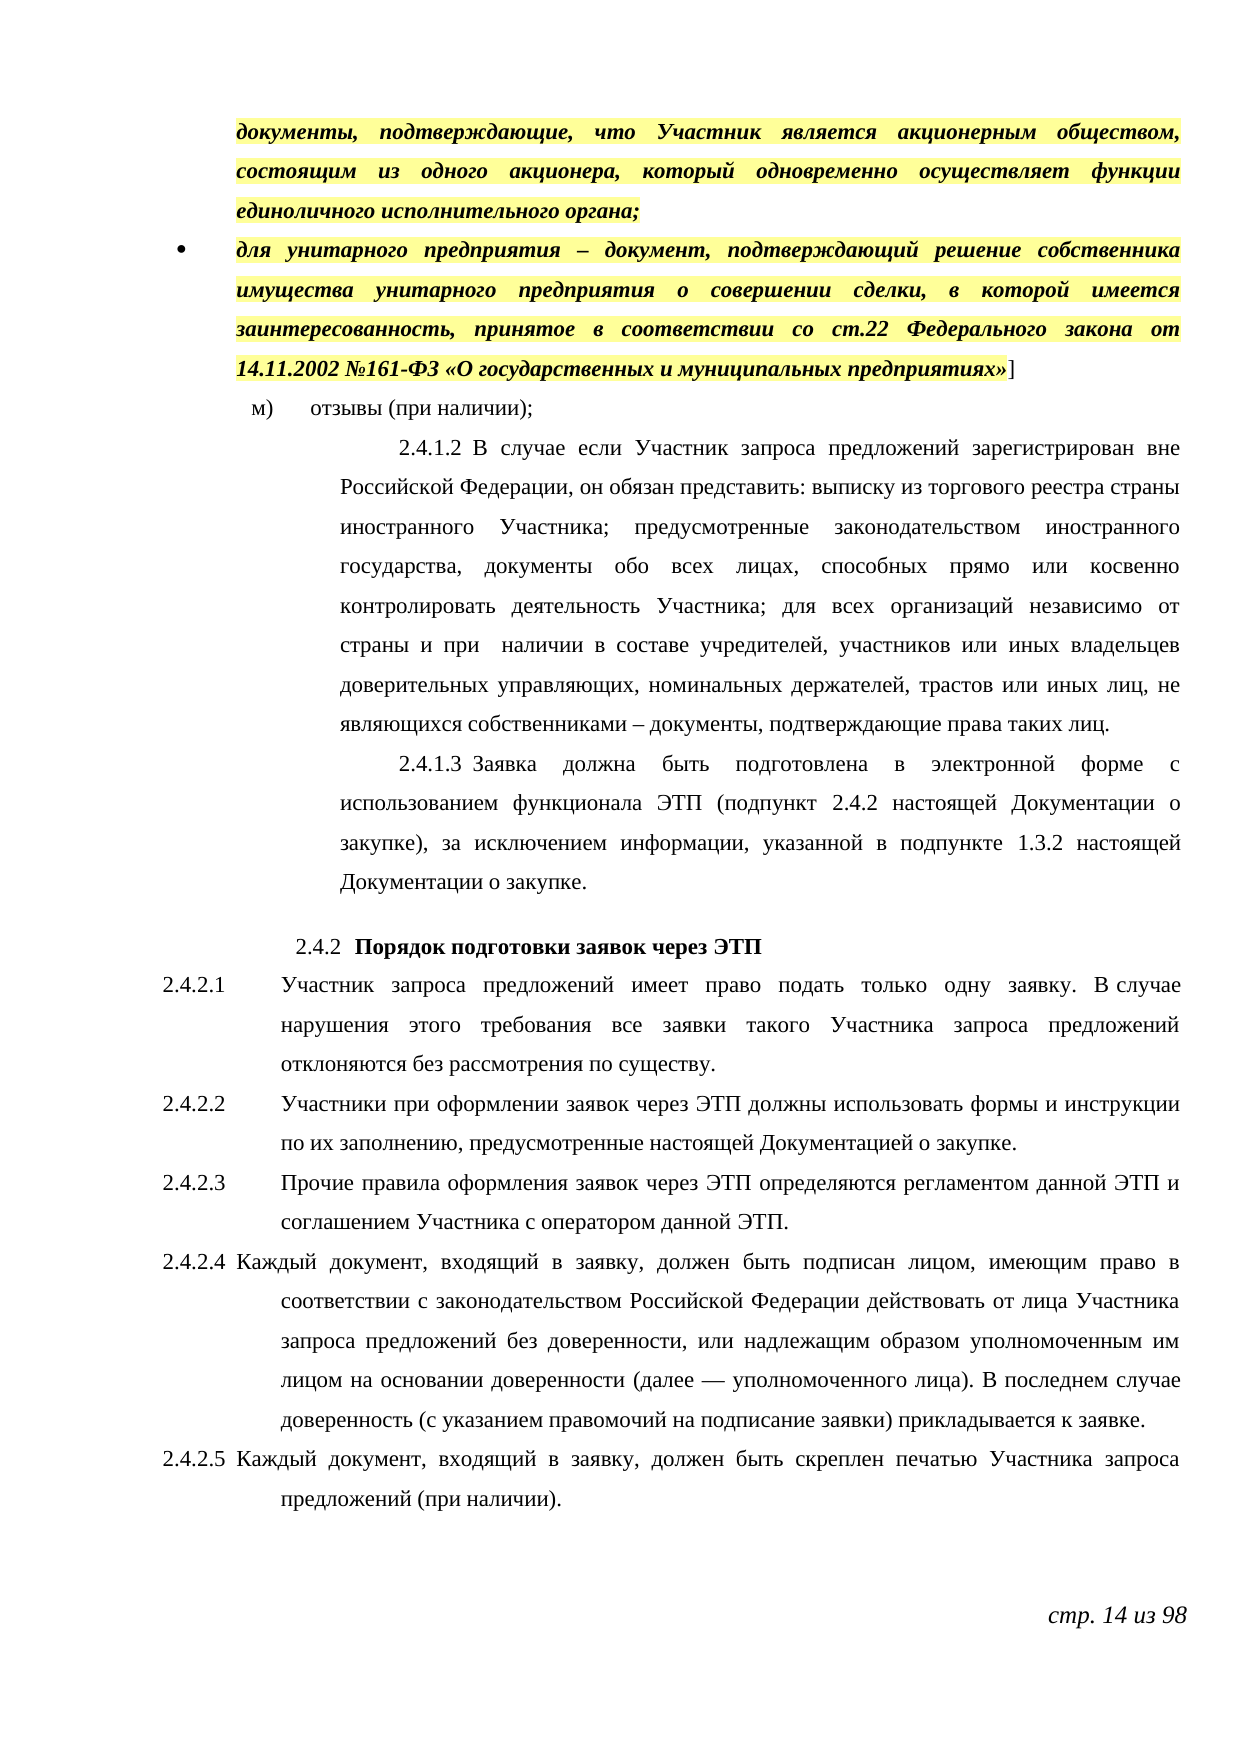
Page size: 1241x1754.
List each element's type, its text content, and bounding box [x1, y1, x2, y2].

list для унитарного предприятия – документ, подтверждающий решение собственника имущества унитарного предприятия о совершении сделки, в которой имеется заинтересованность, принятое в соответствии со ст.22 Федерального закона от 14.11.2002 №161-ФЗ «О государственных и муниципальных предприятиях»] [177, 237, 1181, 381]
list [177, 118, 1181, 223]
list Прочие правила оформления заявок через ЭТП определяются регламентом данной ЭТП и соглашением Участника с оператором данной ЭТП. [162, 1169, 1181, 1235]
text Порядок подготовки заявок через ЭТП [236, 933, 1181, 959]
text В случае если Участник запроса предложений зарегистрирован вне Российской Федерации, он обязан представить: выписку из торгового реестра страны иностранного Участника; предусмотренные законодательством иностранного государства, документы обо всех лицах, способных прямо или косвенно контролировать деятельность Участника; для всех организаций независимо от страны и при наличии в составе учредителей, участников или иных владельцев доверительных управляющих, номинальных держателей, трастов или иных лиц, не являющихся собственниками – документы, подтверждающие права таких лиц. [340, 434, 1181, 737]
list Участник запроса предложений имеет право подать только одну заявку. В случае нарушения этого требования все заявки такого Участника запроса предложений отклоняются без рассмотрения по существу. [162, 972, 1181, 1077]
text отзывы (при наличии); [251, 394, 1181, 421]
list Каждый документ, входящий в заявку, должен быть скреплен печатью Участника запроса предложений (при наличии). [162, 1445, 1181, 1511]
text Заявка должна быть подготовлена в электронной форме с использованием функционала ЭТП (подпункт 2.4.2 настоящей Документации о закупке), за исключением информации, указанной в подпункте 1.3.2 настоящей Документации о закупке. [340, 750, 1181, 894]
list Каждый документ, входящий в заявку, должен быть подписан лицом, имеющим право в соответствии с законодательством Российской Федерации действовать от лица Участника запроса предложений без доверенности, или надлежащим образом уполномоченным им лицом на основании доверенности (далее — уполномоченного лица). В последнем случае доверенность (с указанием правомочий на подписание заявки) прикладывается к заявке. [162, 1248, 1181, 1432]
list Участники при оформлении заявок через ЭТП должны использовать формы и инструкции по их заполнению, предусмотренные настоящей Документацией о закупке. [162, 1090, 1181, 1156]
